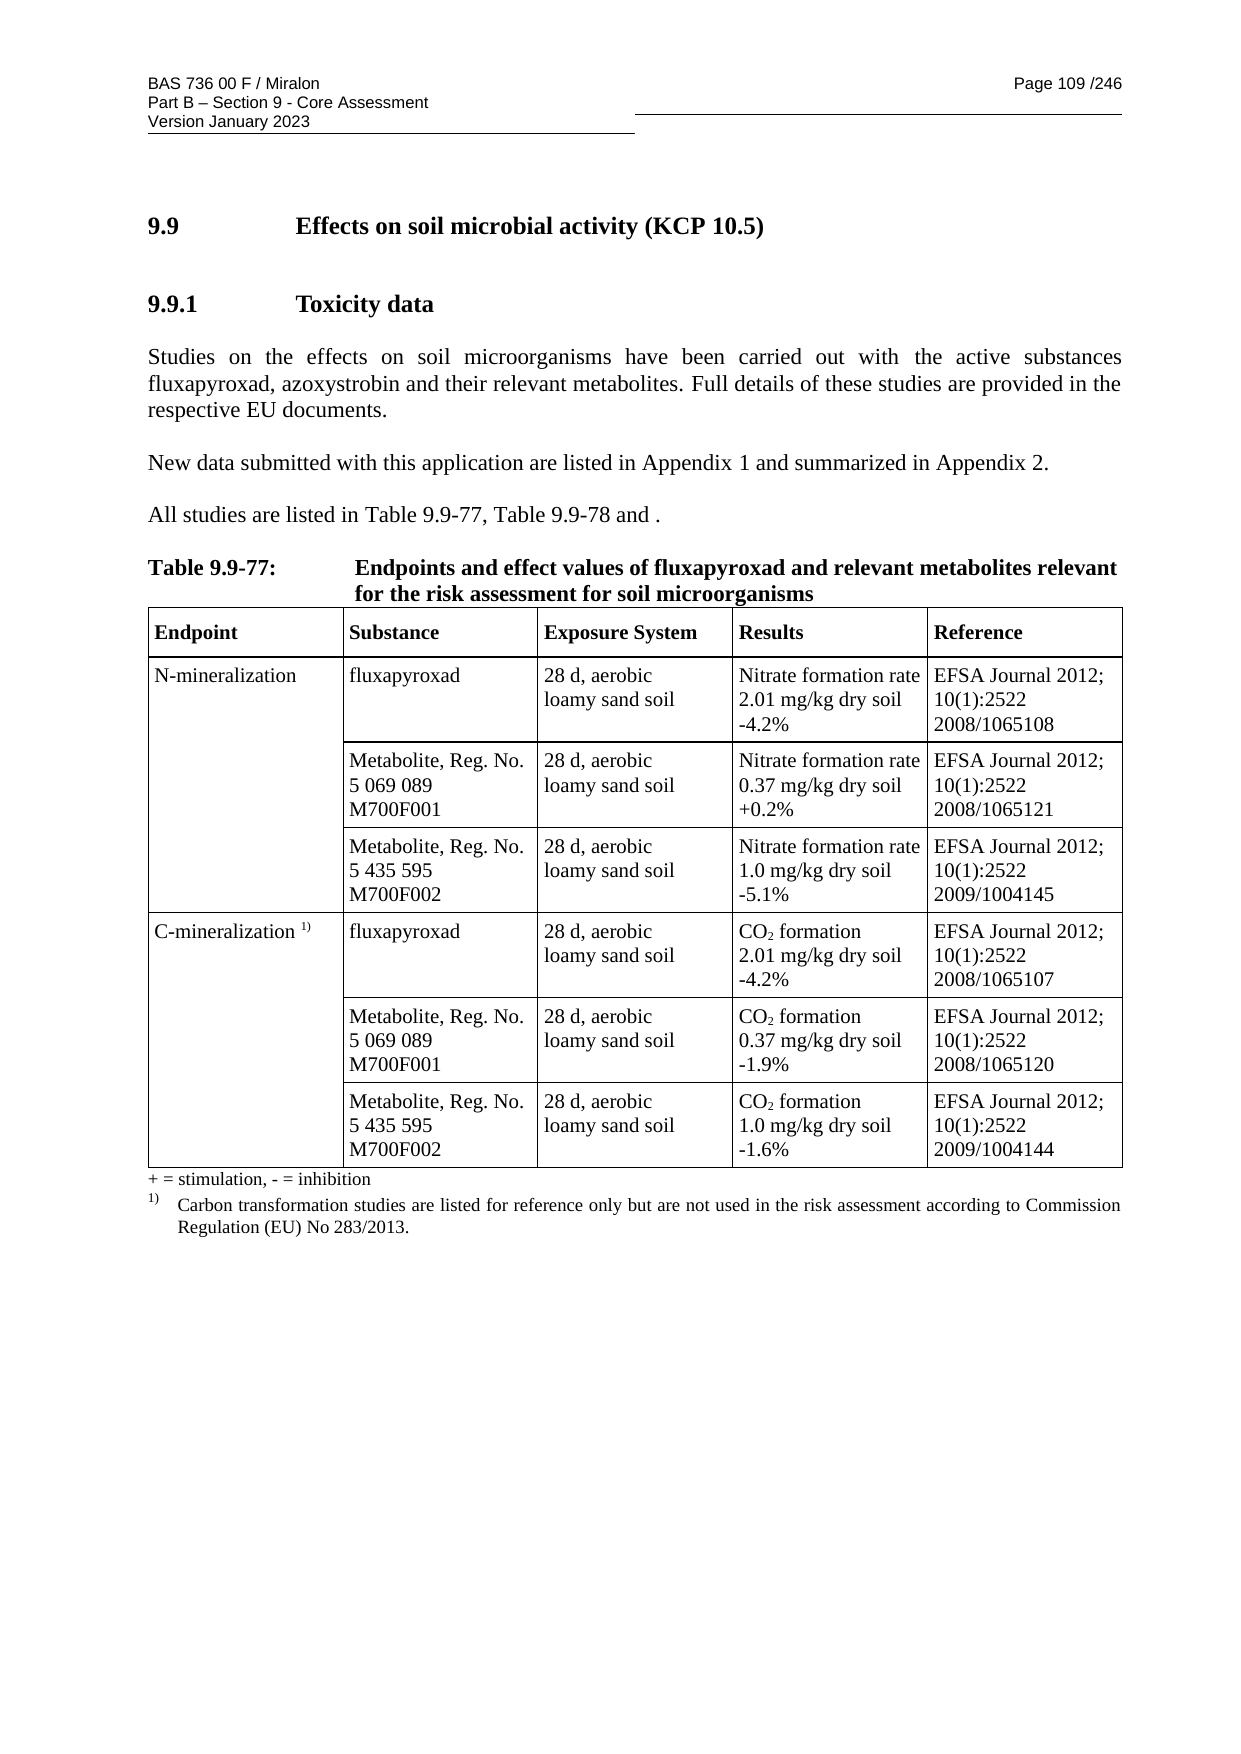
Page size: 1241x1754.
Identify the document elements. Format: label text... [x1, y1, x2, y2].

text Studies on the effects on soil microorganisms have been carried out with the active substances fluxapyroxad, azoxystrobin and their relevant metabolites. Full details of these studies are provided in the respective EU documents. [148, 343, 1122, 422]
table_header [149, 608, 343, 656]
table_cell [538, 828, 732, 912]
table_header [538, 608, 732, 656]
text 1) Carbon transformation studies are listed for reference only but are not used in the risk assessment according to Commission Regulation (EU) No 283/2013. [148, 1189, 1122, 1237]
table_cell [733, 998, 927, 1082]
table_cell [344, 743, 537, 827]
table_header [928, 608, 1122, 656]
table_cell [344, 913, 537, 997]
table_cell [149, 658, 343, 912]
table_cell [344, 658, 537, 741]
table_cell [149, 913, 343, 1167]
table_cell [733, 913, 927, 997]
subtitle Toxicity data [148, 289, 1122, 318]
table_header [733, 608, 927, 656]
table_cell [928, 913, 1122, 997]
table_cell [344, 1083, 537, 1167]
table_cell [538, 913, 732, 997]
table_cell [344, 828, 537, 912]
subtitle Effects on soil microbial activity (KCP 10.5) [148, 211, 1122, 239]
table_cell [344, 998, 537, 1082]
text New data submitted with this application are listed in Appendix 1 and summarized in Appendix 2. [148, 449, 1122, 475]
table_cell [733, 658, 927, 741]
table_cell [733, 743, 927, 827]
text All studies are listed in Table 9.9-1, Table 9.9-2 and Table 9.9-3. [148, 501, 1122, 528]
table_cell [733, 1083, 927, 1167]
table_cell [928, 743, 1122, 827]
text + = stimulation, - = inhibition [148, 1168, 1122, 1189]
text Table 9.9-1: Endpoints and effect values of fluxapyroxad and relevant metabolites relevant for the risk assessment for soil microorganisms [148, 554, 1122, 607]
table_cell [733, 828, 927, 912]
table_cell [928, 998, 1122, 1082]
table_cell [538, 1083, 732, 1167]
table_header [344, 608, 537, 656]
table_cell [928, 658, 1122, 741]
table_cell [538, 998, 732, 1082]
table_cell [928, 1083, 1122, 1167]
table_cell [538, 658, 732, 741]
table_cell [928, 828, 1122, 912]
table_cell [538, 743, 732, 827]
